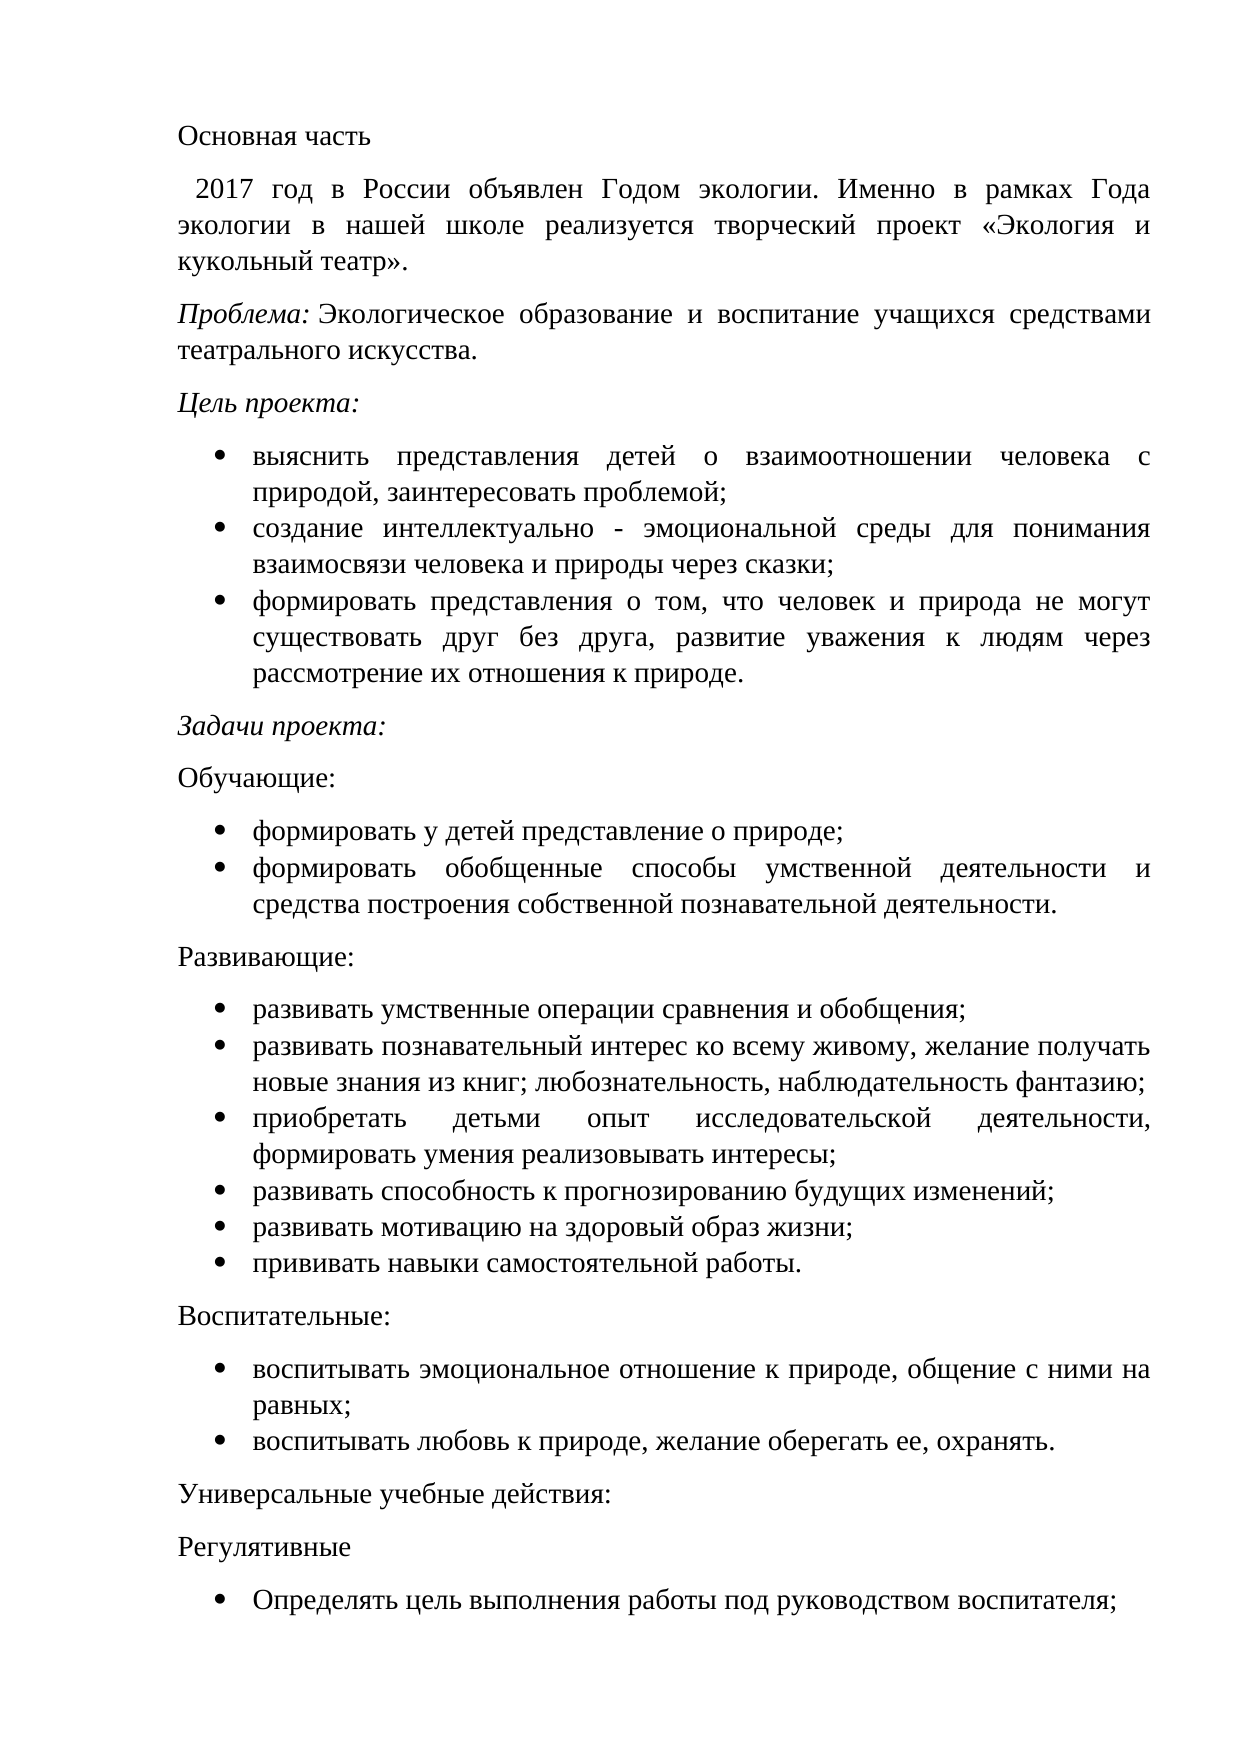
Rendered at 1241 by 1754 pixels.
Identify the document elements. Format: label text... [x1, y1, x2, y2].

list формировать обобщенные способы умственной деятельности и средства построения собственной познавательной деятельности. [215, 850, 1152, 919]
list развивать познавательный интерес ко всему живому, желание получать новые знания из книг; любознательность, наблюдательность фантазию; [215, 1028, 1152, 1098]
text Воспитательные: [177, 1298, 1152, 1332]
list Определять цель выполнения работы под руководством воспитателя; [215, 1582, 1152, 1615]
list формировать у детей представление о природе; [215, 813, 1152, 847]
list воспитывать эмоциональное отношение к природе, общение с ними на равных; [215, 1351, 1152, 1421]
text Регулятивные [177, 1529, 1152, 1562]
text Развивающие: [177, 939, 1152, 972]
list приобретать детьми опыт исследовательской деятельности, формировать умения реализовывать интересы; [215, 1100, 1152, 1170]
list развивать мотивацию на здоровый образ жизни; [215, 1209, 1152, 1242]
text Обучающие: [177, 761, 1152, 794]
list выяснить представления детей о взаимоотношении человека с природой, заинтересовать проблемой; [215, 438, 1152, 508]
list воспитывать любовь к природе, желание оберегать ее, охранять. [215, 1423, 1152, 1457]
list прививать навыки самостоятельной работы. [215, 1245, 1152, 1279]
list формировать представления о том, что человек и природа не могут существовать друг без друга, развитие уважения к людям через рассмотрение их отношения к природе. [215, 583, 1152, 688]
text Цель проекта: [177, 385, 1152, 418]
text Задачи проекта: [177, 708, 1152, 741]
list создание интеллектуально - эмоциональной среды для понимания взаимосвязи человека и природы через сказки; [215, 510, 1152, 580]
text Проблема: Экологическое образование и воспитание учащихся средствами театрального искусства. [177, 296, 1152, 366]
text Универсальные учебные действия: [177, 1476, 1152, 1510]
list развивать умственные операции сравнения и обобщения; [215, 992, 1152, 1025]
text 2017 год в России объявлен Годом экологии. Именно в рамках Года экологии в нашей школе реализуется творческий проект «Экология и кукольный театр». [177, 171, 1152, 277]
list развивать способность к прогнозированию будущих изменений; [215, 1173, 1152, 1206]
text Основная часть [177, 118, 1152, 152]
